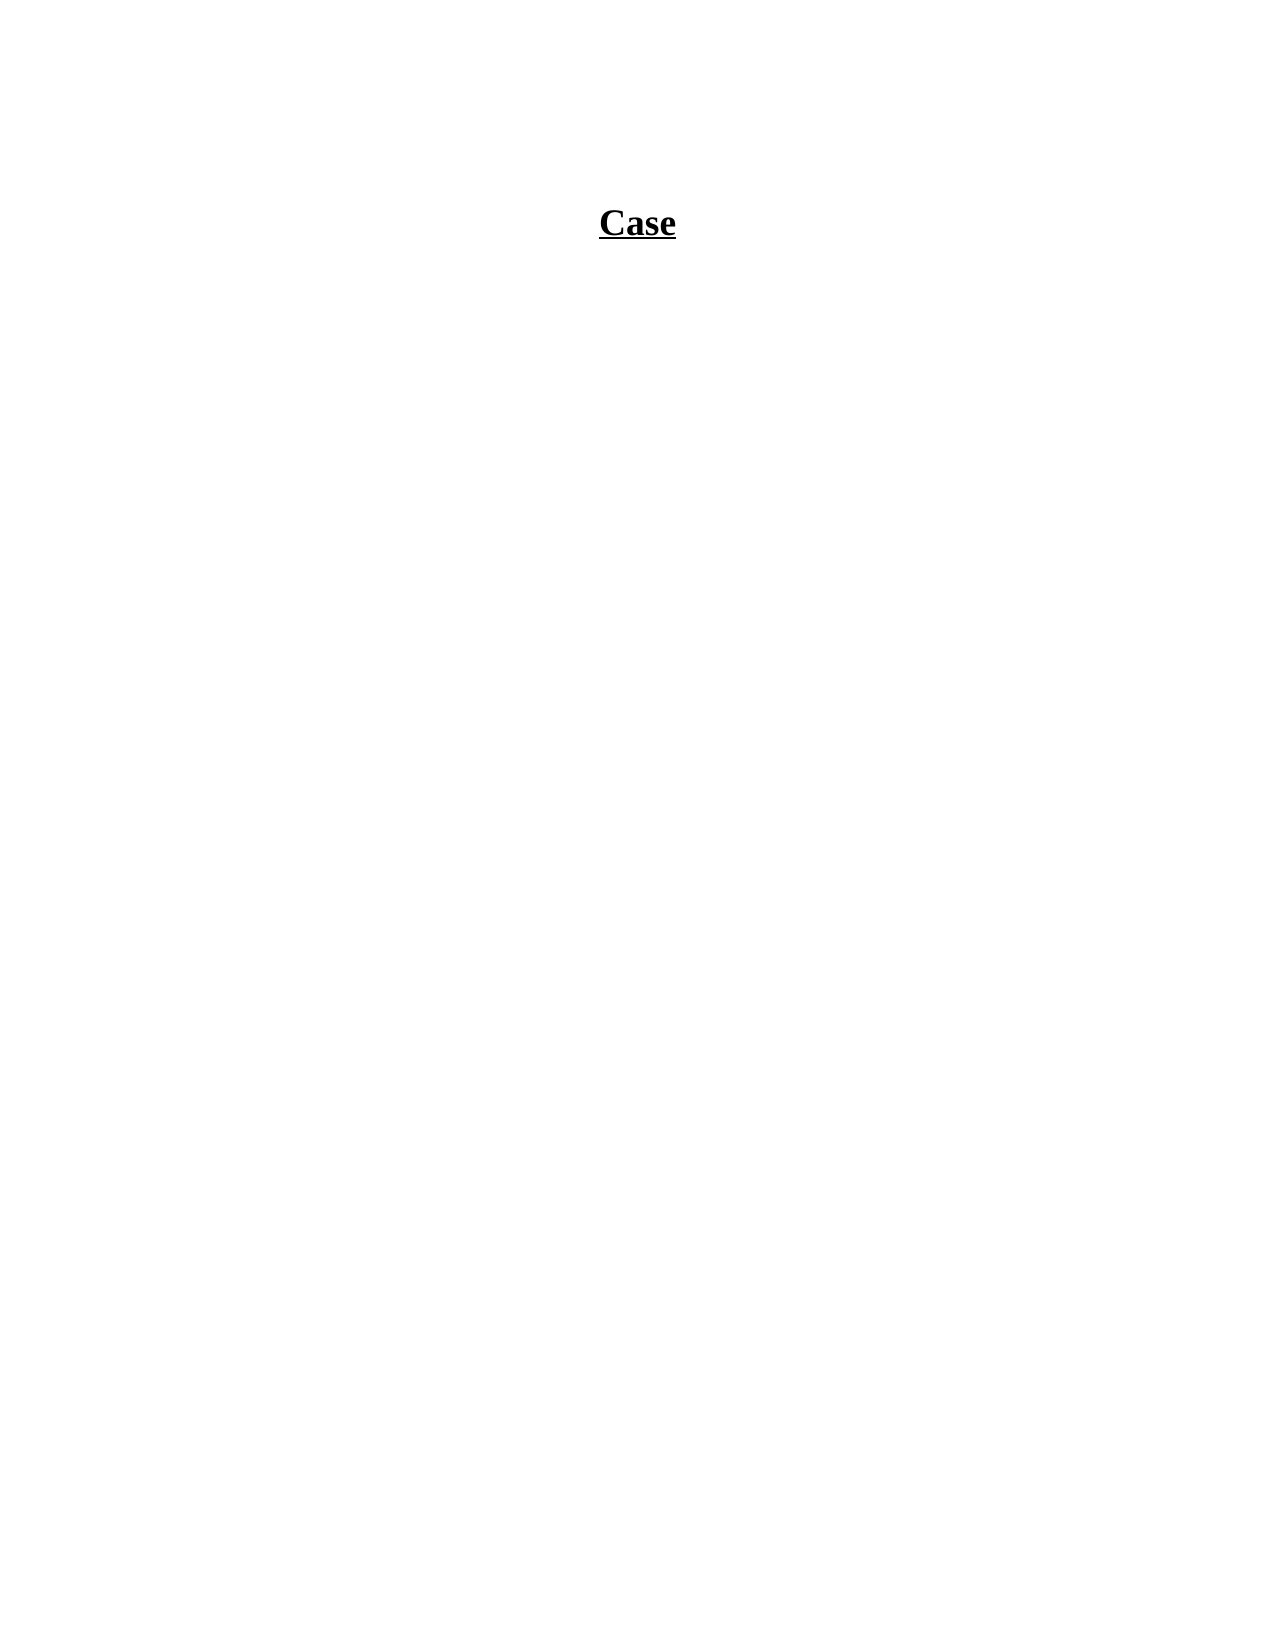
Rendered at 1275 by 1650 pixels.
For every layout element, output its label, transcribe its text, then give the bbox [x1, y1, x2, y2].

subtitle Case [187, 200, 1087, 243]
